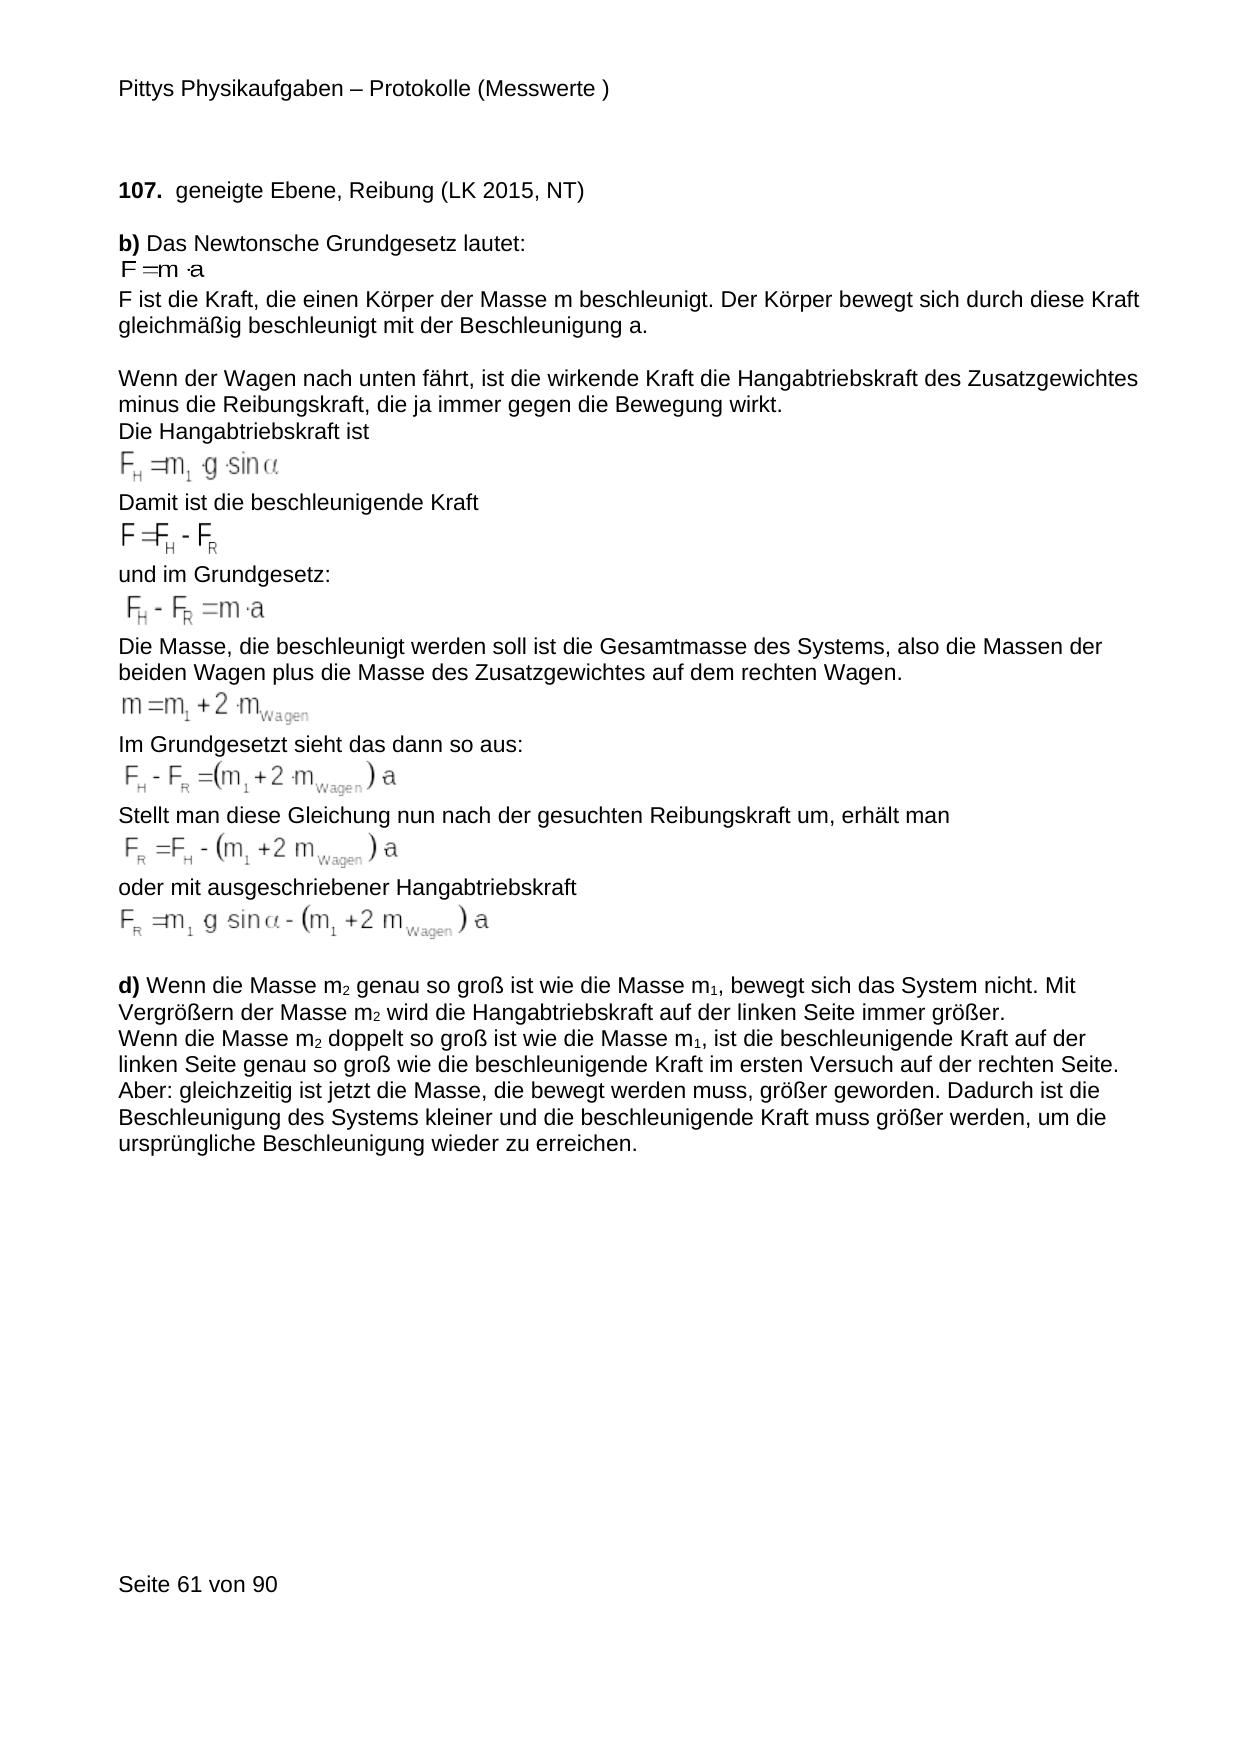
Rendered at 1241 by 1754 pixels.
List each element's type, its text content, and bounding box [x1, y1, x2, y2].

text d) Wenn die Masse m2 genau so groß ist wie die Masse m1, bewegt sich das System nicht. Mit Vergrößern der Masse m2 wird die Hangabtriebskraft auf der linken Seite immer größer. [118, 972, 1152, 1025]
text Die Hangabtriebskraft ist [118, 418, 1152, 444]
text 107. geneigte Ebene, Reibung (LK 2015, NT) [118, 177, 1152, 203]
text und im Grundgesetz: [118, 561, 1152, 587]
text Im Grundgesetzt sieht das dann so aus: [118, 731, 1152, 757]
text Stellt man diese Gleichung nun nach der gesuchten Reibungskraft um, erhält man [118, 802, 1152, 829]
text Wenn der Wagen nach unten fährt, ist die wirkende Kraft die Hangabtriebskraft des Zusatzgewichtes minus die Reibungskraft, die ja immer gegen die Bewegung wirkt. [118, 365, 1152, 418]
text b) Das Newtonsche Grundgesetz lautet: [118, 230, 1152, 256]
text Damit ist die beschleunigende Kraft [118, 489, 1152, 516]
text F ist die Kraft, die einen Körper der Masse m beschleunigt. Der Körper bewegt sich durch diese Kraft gleichmäßig beschleunigt mit der Beschleunigung a. [118, 286, 1152, 339]
text Die Masse, die beschleunigt werden soll ist die Gesamtmasse des Systems, also die Massen der beiden Wagen plus die Masse des Zusatzgewichtes auf dem rechten Wagen. [118, 633, 1152, 685]
text Wenn die Masse m2 doppelt so groß ist wie die Masse m1, ist die beschleunigende Kraft auf der linken Seite genau so groß wie die beschleunigende Kraft im ersten Versuch auf der rechten Seite. Aber: gleichzeitig ist jetzt die Masse, die bewegt werden muss, größer geworden. Dadurch ist die Beschleunigung des Systems kleiner und die beschleunigende Kraft muss größer werden, um die ursprüngliche Beschleunigung wieder zu erreichen. [118, 1025, 1152, 1157]
text oder mit ausgeschriebener Hangabtriebskraft [118, 874, 1152, 900]
